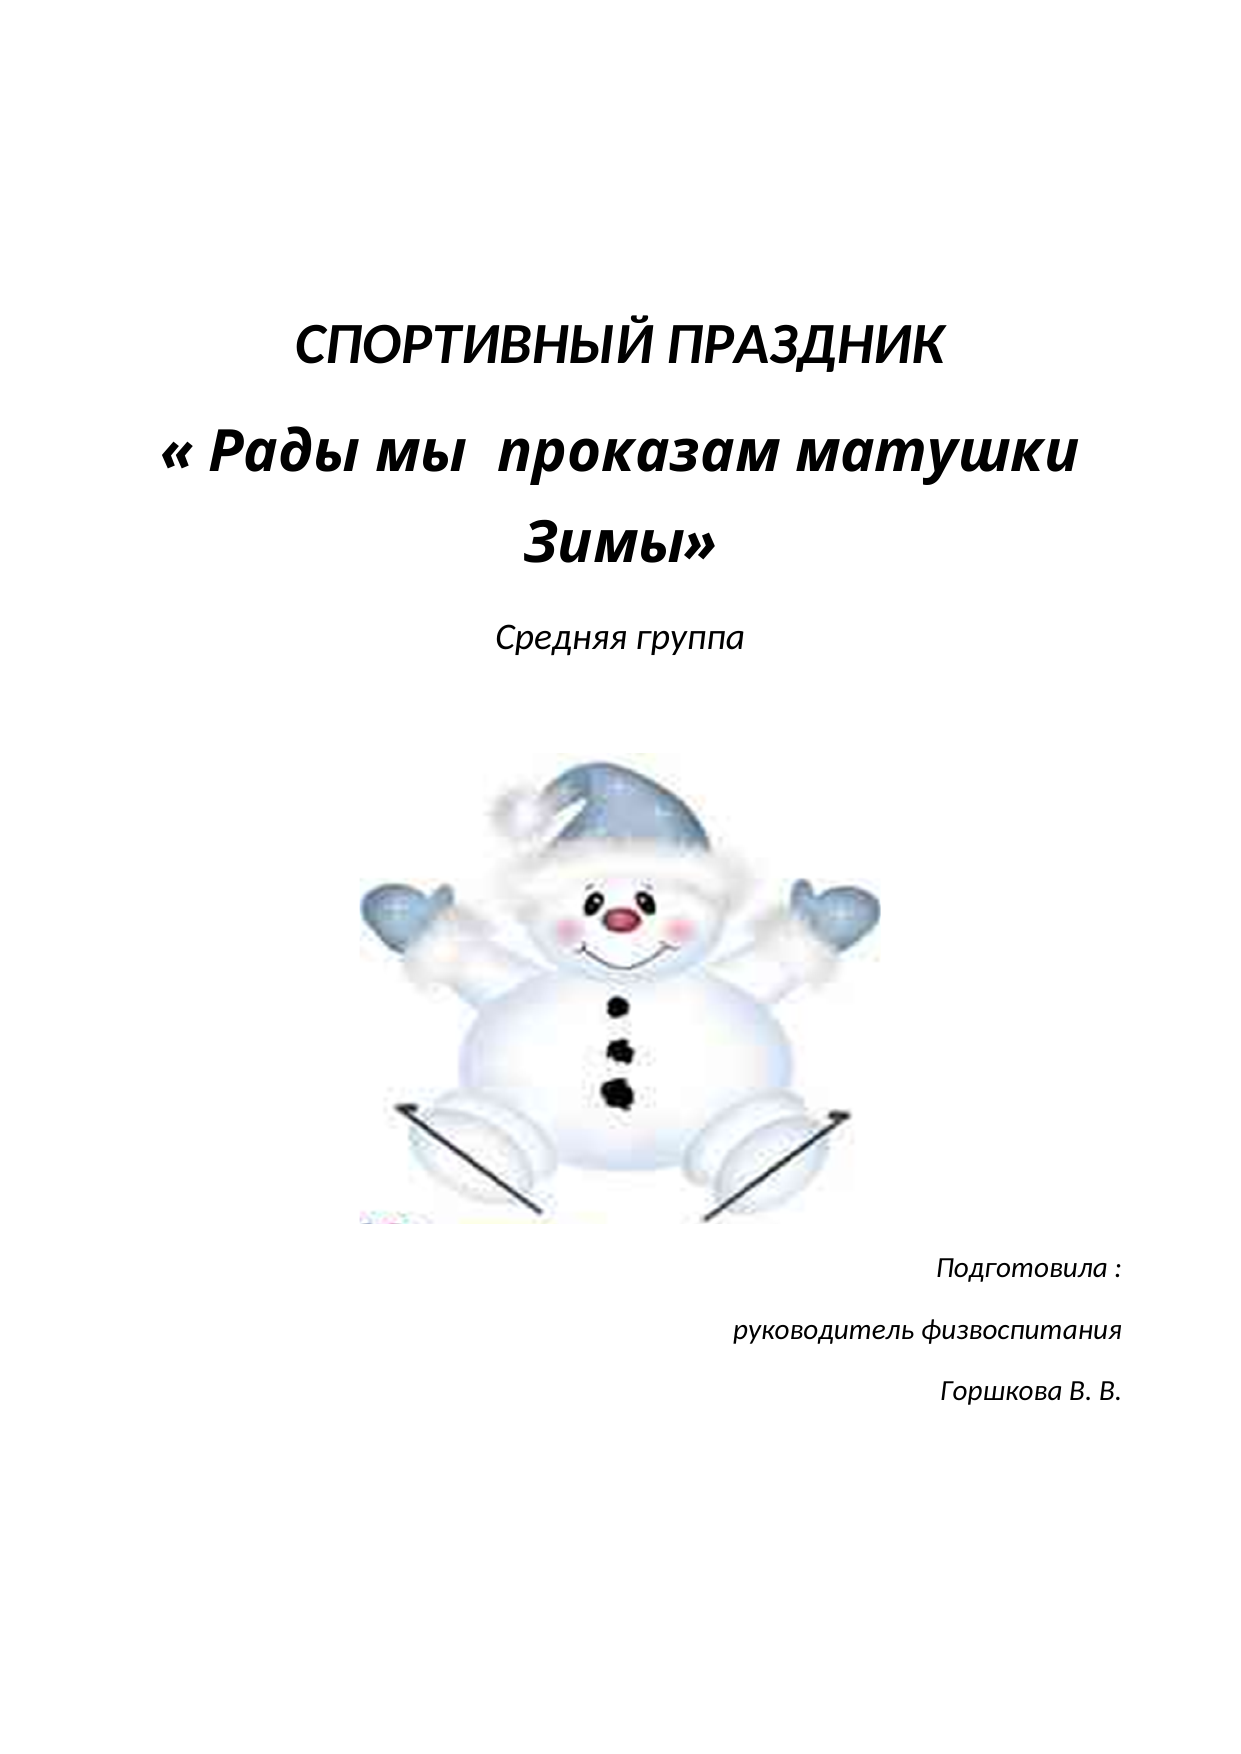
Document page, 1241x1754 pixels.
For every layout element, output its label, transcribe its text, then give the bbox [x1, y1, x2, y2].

text « Рады мы проказам матушки Зимы» [118, 409, 1122, 580]
text Средняя группа [118, 613, 1122, 658]
text руководитель физвоспитания [118, 1311, 1122, 1346]
picture [359, 753, 881, 1224]
text Горшкова В. В. [118, 1372, 1122, 1408]
text СПОРТИВНЫЙ ПРАЗДНИК [118, 306, 1122, 378]
text Подготовила : [118, 1249, 1122, 1284]
